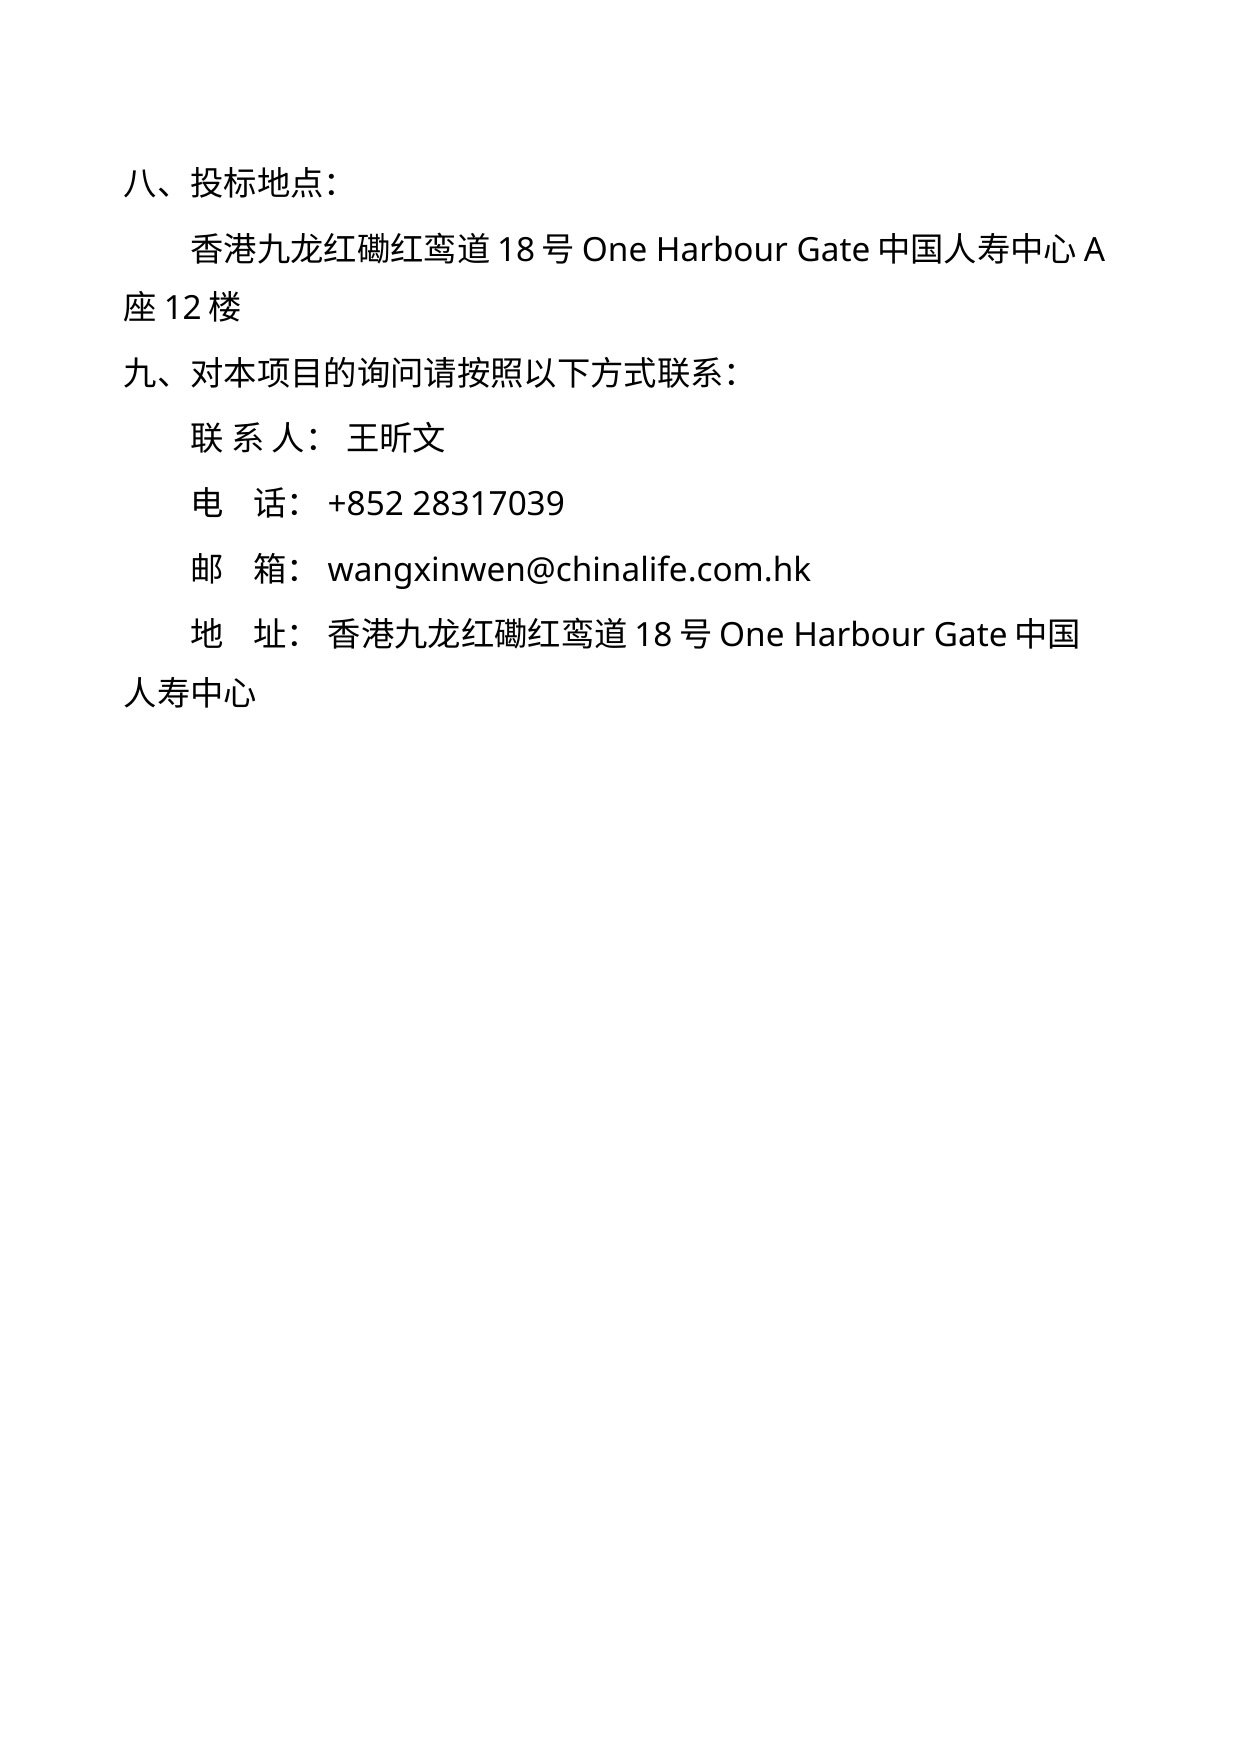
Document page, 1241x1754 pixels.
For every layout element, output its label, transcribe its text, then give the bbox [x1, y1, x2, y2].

text 香港九龙红磡红鸾道18号One Harbour Gate中国人寿中心A座12楼 [123, 214, 1109, 331]
text 电 话： +852 28317039 [123, 469, 1109, 527]
text 邮 箱： wangxinwen@chinalife.com.hk [123, 534, 1109, 593]
text 联 系 人： 王昕文 [123, 404, 1109, 462]
text 地 址： 香港九龙红磡红鸾道18号One Harbour Gate中国人寿中心 [123, 600, 1109, 717]
text 九、对本项目的询问请按照以下方式联系： [123, 338, 1108, 397]
text 八、投标地点： [123, 149, 1108, 207]
